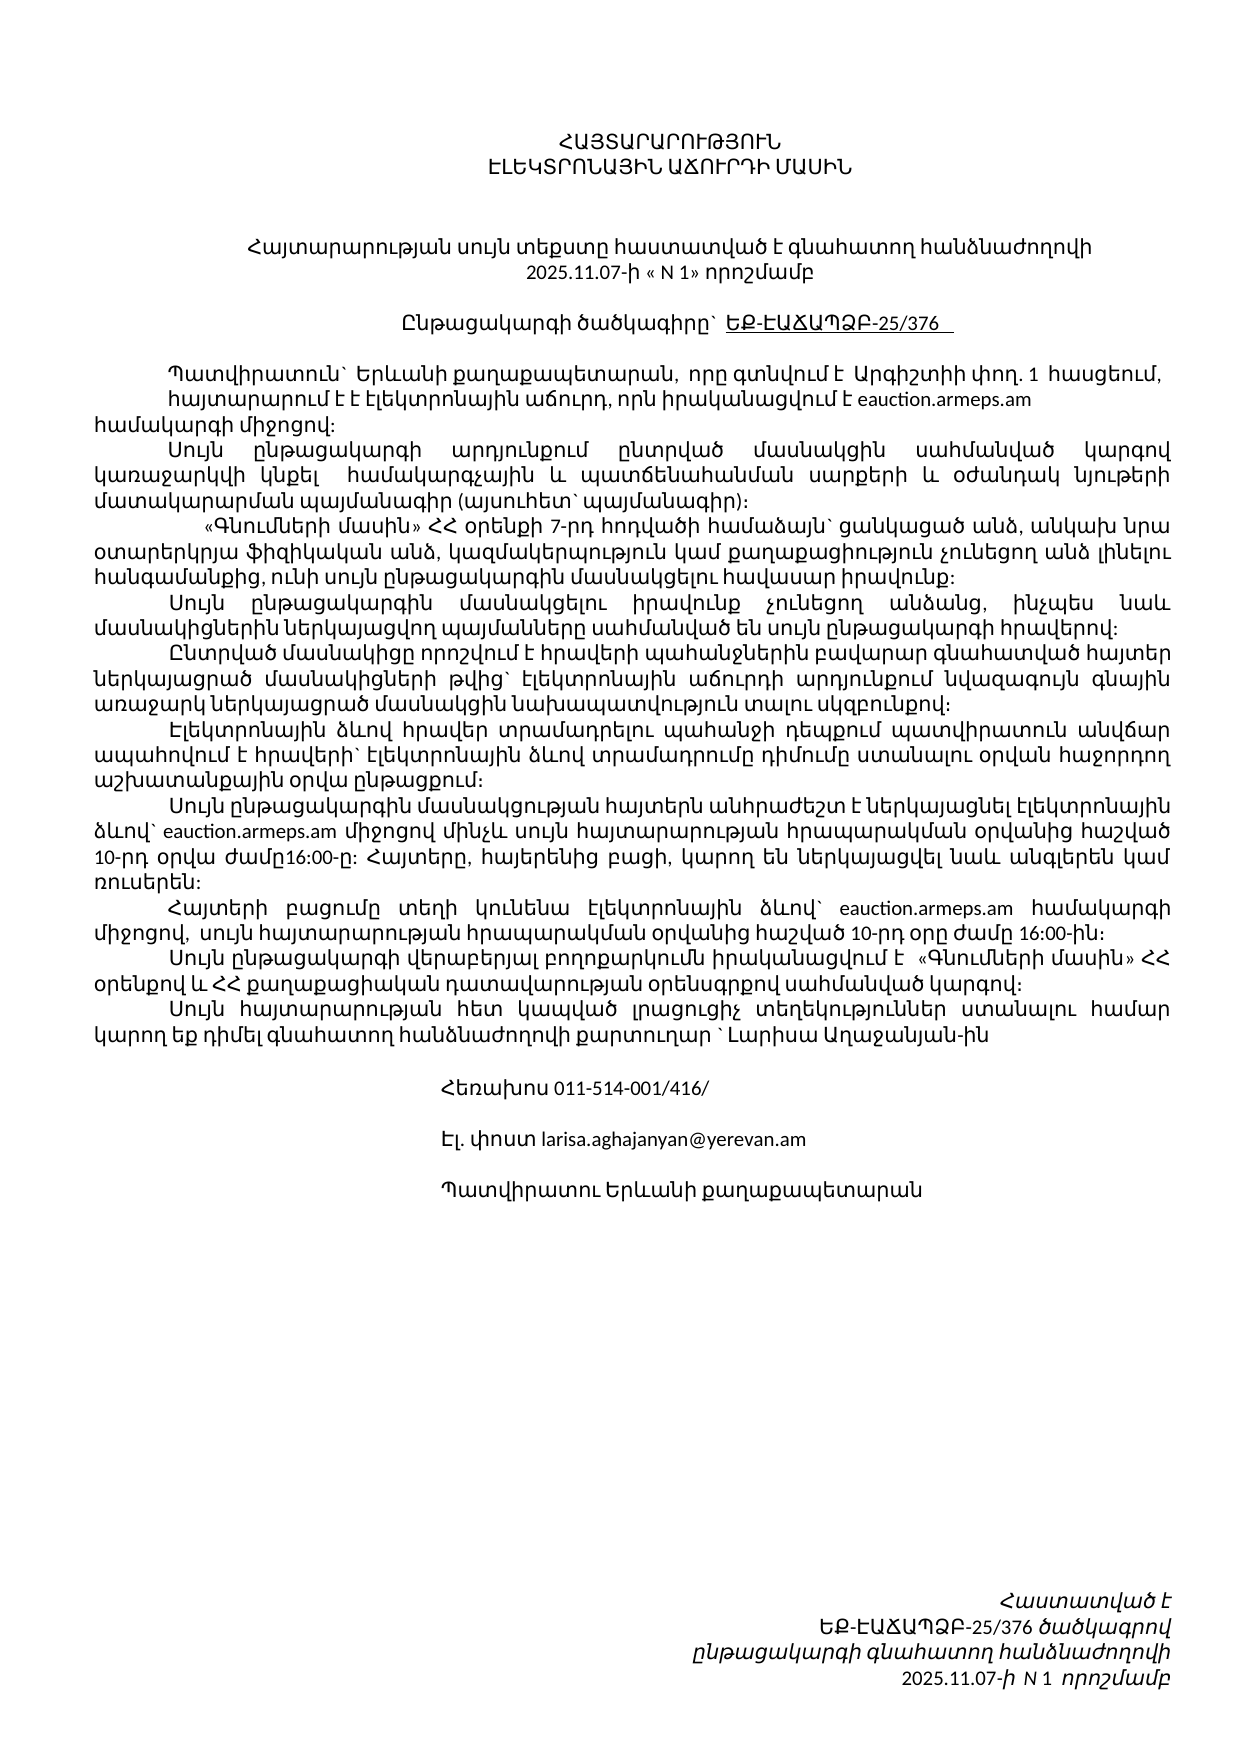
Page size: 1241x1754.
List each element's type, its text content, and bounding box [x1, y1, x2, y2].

text Էլեկտրոնային ձևով հրավեր տրամադրելու պահանջի դեպքում պատվիրատուն անվճար ապահովում է հրավերի` էլեկտրոնային ձևով տրամադրումը դիմումը ստանալու օրվան հաջորդող աշխատանքային օրվա ընթացքում։ [94, 717, 1171, 793]
text Սույն ընթացակարգին մասնակցելու իրավունք չունեցող անձանց, ինչպես նաև մասնակիցներին ներկայացվող պայմանները սահմանված են սույն ընթացակարգի հրավերով: [94, 590, 1171, 641]
text Ընթացակարգի ծածկագիրը` ԵՔ-ԷԱՃԱՊՁԲ-25/376 [94, 310, 1171, 336]
text ընթացակարգի գնահատող հանձնաժողովի [94, 1639, 1171, 1665]
text Հայտարարության սույն տեքստը հաստատված է գնահատող հանձնաժողովի [94, 234, 1171, 259]
text Սույն ընթացակարգի վերաբերյալ բողոքարկումն իրականացվում է «Գնումների մասին» ՀՀ օրենքով և ՀՀ քաղաքացիական դատավարության օրենսգրքով սահմանված կարգով։ [94, 946, 1171, 996]
text Սույն ընթացակարգի արդյունքում ընտրված մասնակցին սահմանված կարգով կառաջարկվի կնքել համակարգչային և պատճենահանման սարքերի և օժանդակ նյութերի մատակարարման պայմանագիր (այսուհետ` պայմանագիր)։ [94, 437, 1171, 513]
text 2025.11.07 -ի N 1 որոշմամբ [94, 1665, 1171, 1690]
text ԵՔ-ԷԱՃԱՊՁԲ-25/376 ծածկագրով [94, 1614, 1171, 1639]
text Էլ. փոստ larisa.aghajanyan@yerevan.am [94, 1126, 1171, 1152]
text հայտարարում է է էլեկտրոնային աճուրդ, որն իրականացվում է eauction.armeps.am համակարգի միջոցով: [94, 386, 1171, 437]
text Սույն հայտարարության հետ կապված լրացուցիչ տեղեկություններ ստանալու համար կարող եք դիմել գնահատող հանձնաժողովի քարտուղար ` Լարիսա Աղաջանյան-ին [94, 996, 1171, 1047]
text ՀԱՅՏԱՐԱՐՈՒԹՅՈՒՆ [94, 129, 1171, 154]
text ԷԼԵԿՏՐՈՆԱՅԻՆ ԱՃՈՒՐԴԻ ՄԱՍԻՆ [94, 154, 1171, 180]
text 2025.11.07 -ի « N 1» որոշմամբ [94, 259, 1171, 285]
text Սույն ընթացակարգին մասնակցության հայտերն անհրաժեշտ է ներկայացնել էլեկտրոնային ձևով` eauction.armeps.am միջոցով մինչև սույն հայտարարության հրապարակման օրվանից հաշված 10-րդ օրվա ժամը16:00-ը: Հայտերը, հայերենից բացի, կարող են ներկայացվել նաև անգլերեն կամ ռուսերեն: [94, 793, 1171, 895]
text Հաստատված է [94, 1589, 1171, 1614]
text Հեռախոս 011-514-001/416/ [94, 1076, 1171, 1101]
text Ընտրված մասնակիցը որոշվում է հրավերի պահանջներին բավարար գնահատված հայտեր ներկայացրած մասնակիցների թվից` էլեկտրոնային աճուրդի արդյունքում նվազագույն գնային առաջարկ ներկայացրած մասնակցին նախապատվություն տալու սկզբունքով։ [94, 641, 1171, 717]
text «Գնումների մասին» ՀՀ օրենքի 7-րդ հոդվածի համաձայն` ցանկացած անձ, անկախ նրա օտարերկրյա ֆիզիկական անձ, կազմակերպություն կամ քաղաքացիություն չունեցող անձ լինելու հանգամանքից, ունի սույն ընթացակարգին մասնակցելու հավասար իրավունք: [94, 513, 1171, 590]
text Հայտերի բացումը տեղի կունենա էլեկտրոնային ձևով` eauction.armeps.am համակարգի միջոցով, սույն հայտարարության հրապարակման օրվանից հաշված 10-րդ օրը ժամը 16:00-ին։ [94, 895, 1171, 946]
text Պատվիրատուն` Երևանի քաղաքապետարան, որը գտնվում է Արգիշտիի փող. 1 հասցեում, [94, 361, 1171, 386]
text Պատվիրատու Երևանի քաղաքապետարան [94, 1177, 1171, 1203]
